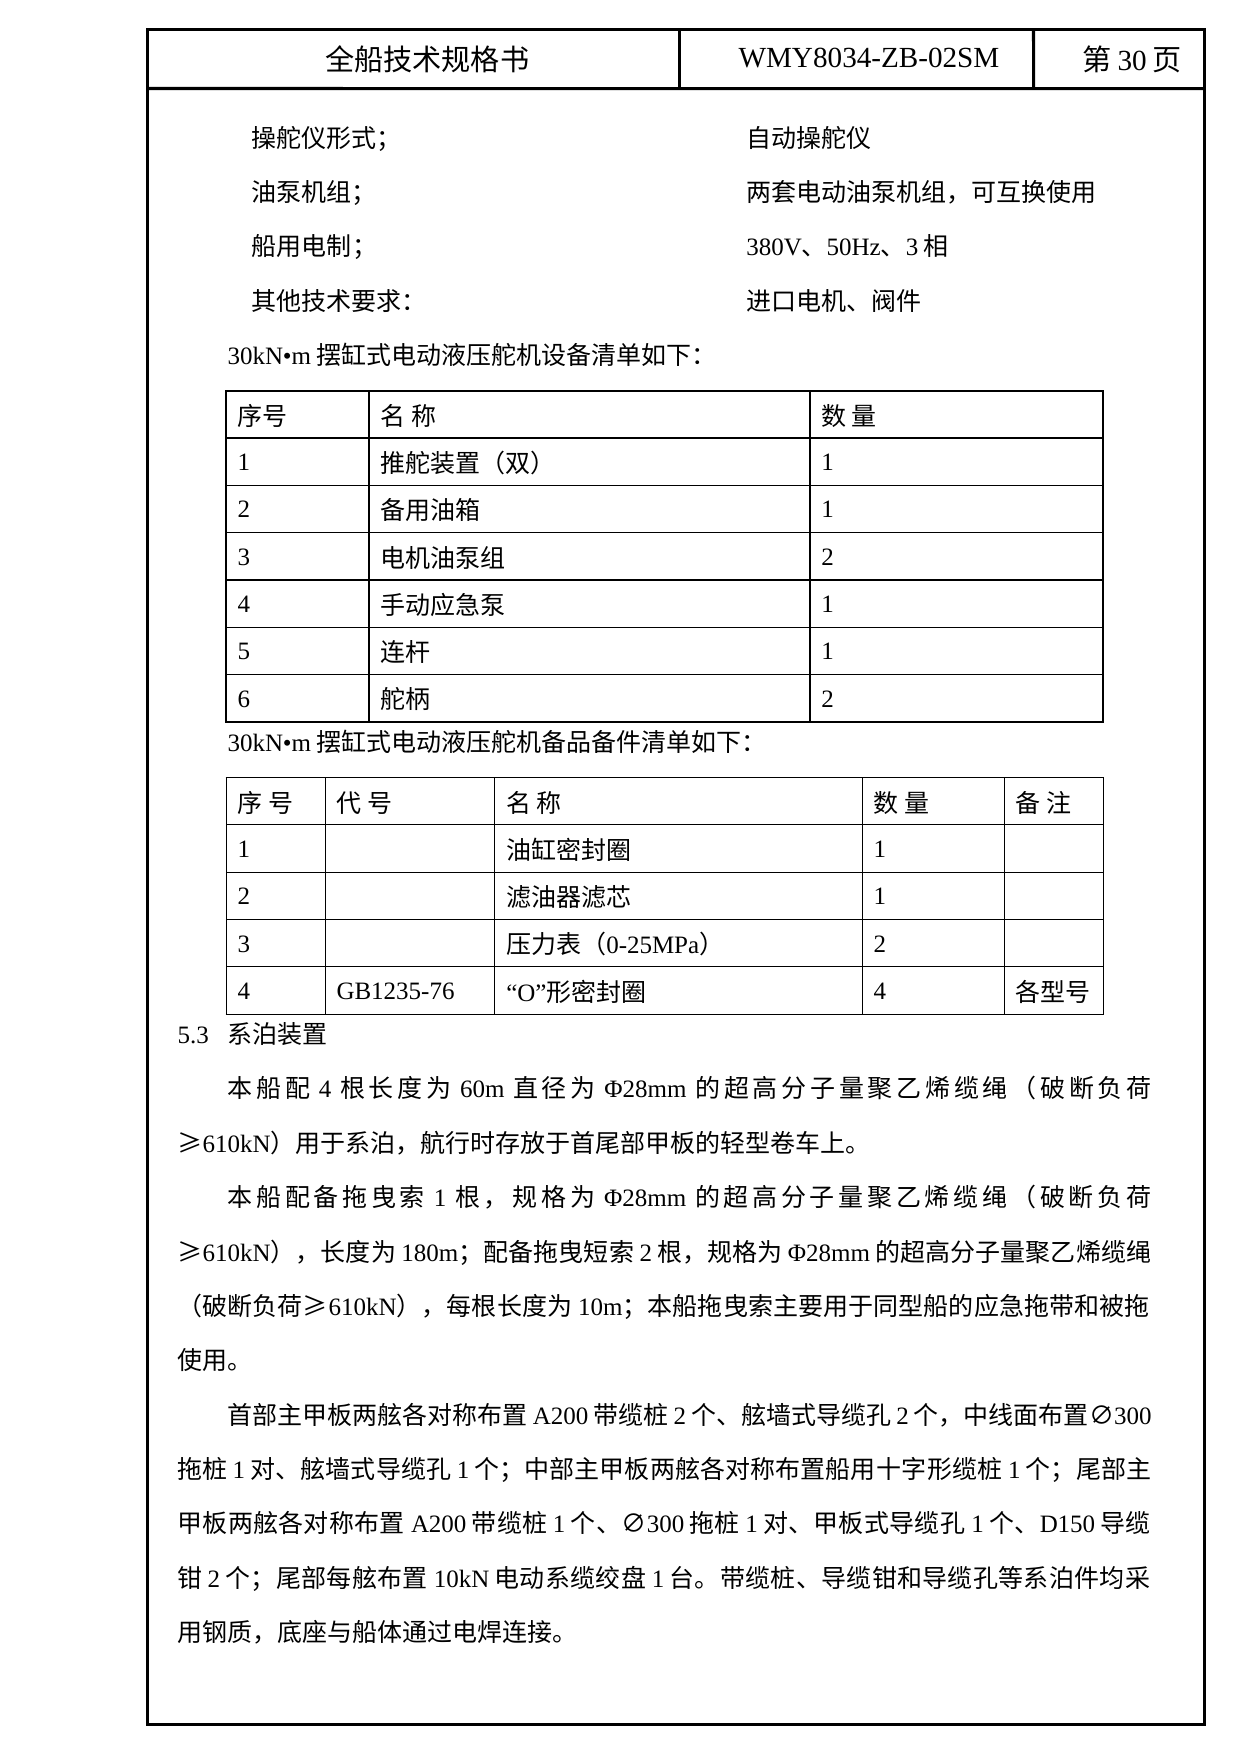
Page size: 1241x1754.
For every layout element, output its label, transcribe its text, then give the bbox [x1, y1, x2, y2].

table_header 代 号 [326, 778, 494, 824]
table_cell 推舵装置（双） [370, 439, 809, 484]
table_header 数 量 [811, 392, 1102, 437]
table_cell 1 [863, 825, 1004, 872]
table_cell 6 [227, 675, 368, 721]
table_cell 电机油泵组 [370, 533, 809, 579]
table_cell [1005, 873, 1103, 919]
table_cell 2 [811, 533, 1102, 579]
table_cell 手动应急泵 [370, 581, 809, 626]
table_cell 压力表（0-25MPa） [495, 920, 862, 966]
text 船用电制 ； 380V、50Hz、3相 [177, 227, 1152, 263]
table_cell 4 [227, 581, 368, 626]
text 油泵机组； 两套电动油泵机组，可互换使用 [177, 172, 1152, 209]
table_cell “O”形密封圈 [495, 967, 862, 1013]
text 30kN•m摆缸式电动液压舵机备品备件清单如下： [177, 723, 1152, 759]
table_cell 2 [227, 486, 368, 532]
table_cell 5 [227, 628, 368, 674]
text 首部主甲板两舷各对称布置A200带缆桩2个、舷墙式导缆孔2个，中线面布置∅300拖桩1对、舷墙式导缆孔1个；中部主甲板两舷各对称布置船用十字形缆桩1个；尾部主甲板两舷各对称布置A200带缆桩1个、∅300拖桩1对、甲板式导缆孔1个、D150导缆钳2个；尾部每舷布置10kN电动系缆绞盘1台。带缆桩、导缆钳和导缆孔等系泊件均采用钢质，底座与船体通过电焊连接。 [177, 1395, 1152, 1649]
table_cell 1 [811, 486, 1102, 532]
table_header 名 称 [495, 778, 862, 824]
text 本船配备拖曳索1根，规格为Φ28mm的超高分子量聚乙烯缆绳（破断负荷≥610kN），长度为180m；配备拖曳短索2根，规格为Φ28mm的超高分子量聚乙烯缆绳（破断负荷≥610kN），每根长度为10m；本船拖曳索主要用于同型船的应急拖带和被拖使用。 [177, 1178, 1152, 1377]
table_cell 连杆 [370, 628, 809, 674]
table_cell 各型号 [1005, 967, 1103, 1013]
table_cell 4 [227, 967, 325, 1013]
table_header 序 号 [227, 778, 325, 824]
table_cell 1 [811, 439, 1102, 484]
table_cell [1005, 920, 1103, 966]
table_cell 3 [227, 920, 325, 966]
text 操舵仪形式； 自动操舵仪 [177, 118, 1152, 154]
table_header 备 注 [1005, 778, 1103, 824]
table_cell 1 [227, 825, 325, 872]
table_header 序号 [227, 392, 368, 437]
table_cell 3 [227, 533, 368, 579]
table_cell 1 [863, 873, 1004, 919]
text 其他技术要求： 进口电机、阀件 [177, 281, 1152, 317]
table_cell 备用油箱 [370, 486, 809, 532]
table_cell 1 [811, 581, 1102, 626]
list 系泊装置 [177, 1014, 1152, 1051]
table_header 名 称 [370, 392, 809, 437]
table_cell [326, 873, 494, 919]
text 30kN•m摆缸式电动液压舵机设备清单如下： [177, 336, 1152, 372]
table_cell GB1235-76 [326, 967, 494, 1013]
table_cell [1005, 825, 1103, 872]
table_cell 1 [811, 628, 1102, 674]
table_cell 舵柄 [370, 675, 809, 721]
table_header 数 量 [863, 778, 1004, 824]
table_cell 2 [227, 873, 325, 919]
table_cell 油缸密封圈 [495, 825, 862, 872]
table_cell [326, 920, 494, 966]
table_cell 2 [811, 675, 1102, 721]
table_cell 4 [863, 967, 1004, 1013]
text 本船配4根长度为60m直径为Φ28mm的超高分子量聚乙烯缆绳（破断负荷≥610kN）用于系泊，航行时存放于首尾部甲板的轻型卷车上。 [177, 1069, 1152, 1159]
table_cell [326, 825, 494, 872]
table_cell 1 [227, 439, 368, 484]
table_cell 滤油器滤芯 [495, 873, 862, 919]
table_cell 2 [863, 920, 1004, 966]
